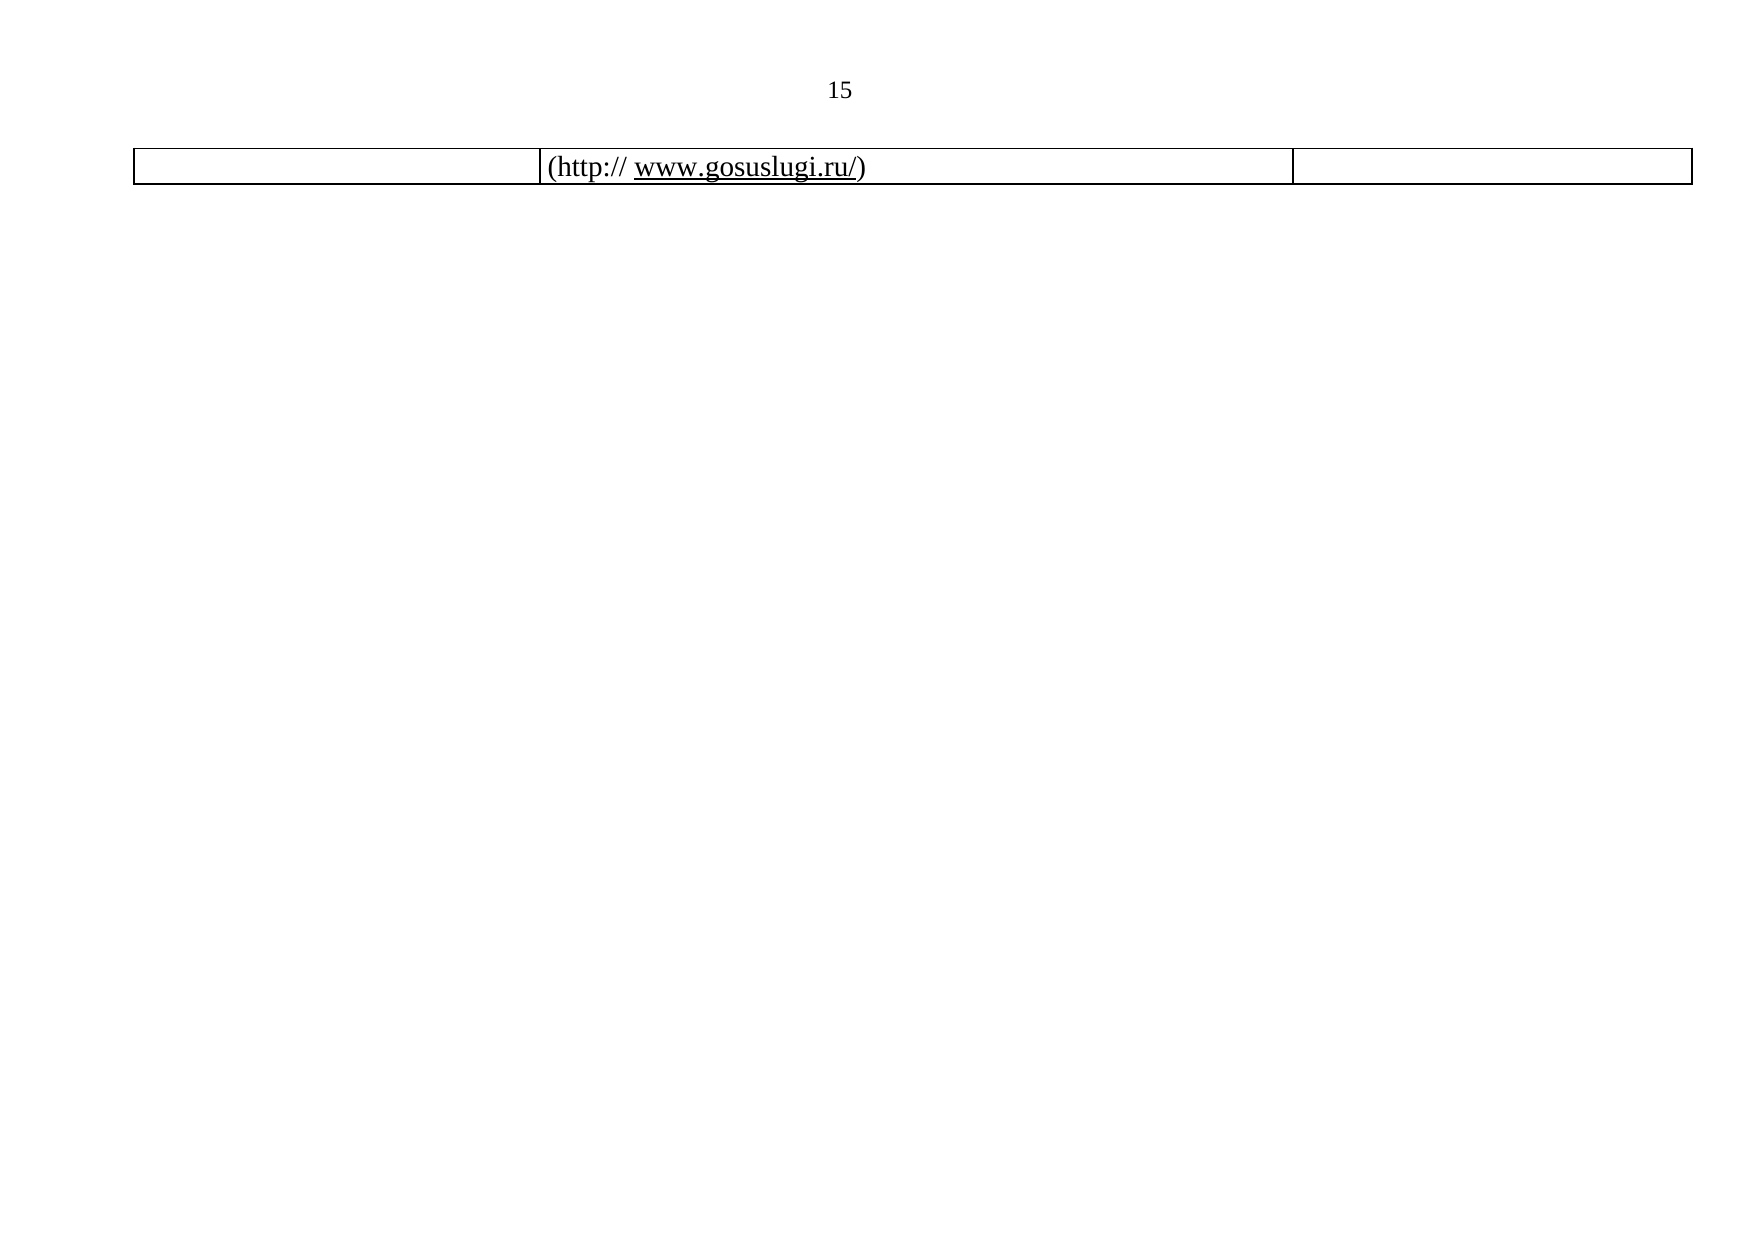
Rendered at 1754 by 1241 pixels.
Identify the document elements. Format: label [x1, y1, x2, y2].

table_cell [135, 149, 539, 183]
table_cell [541, 149, 1292, 183]
table_cell [1294, 149, 1691, 183]
